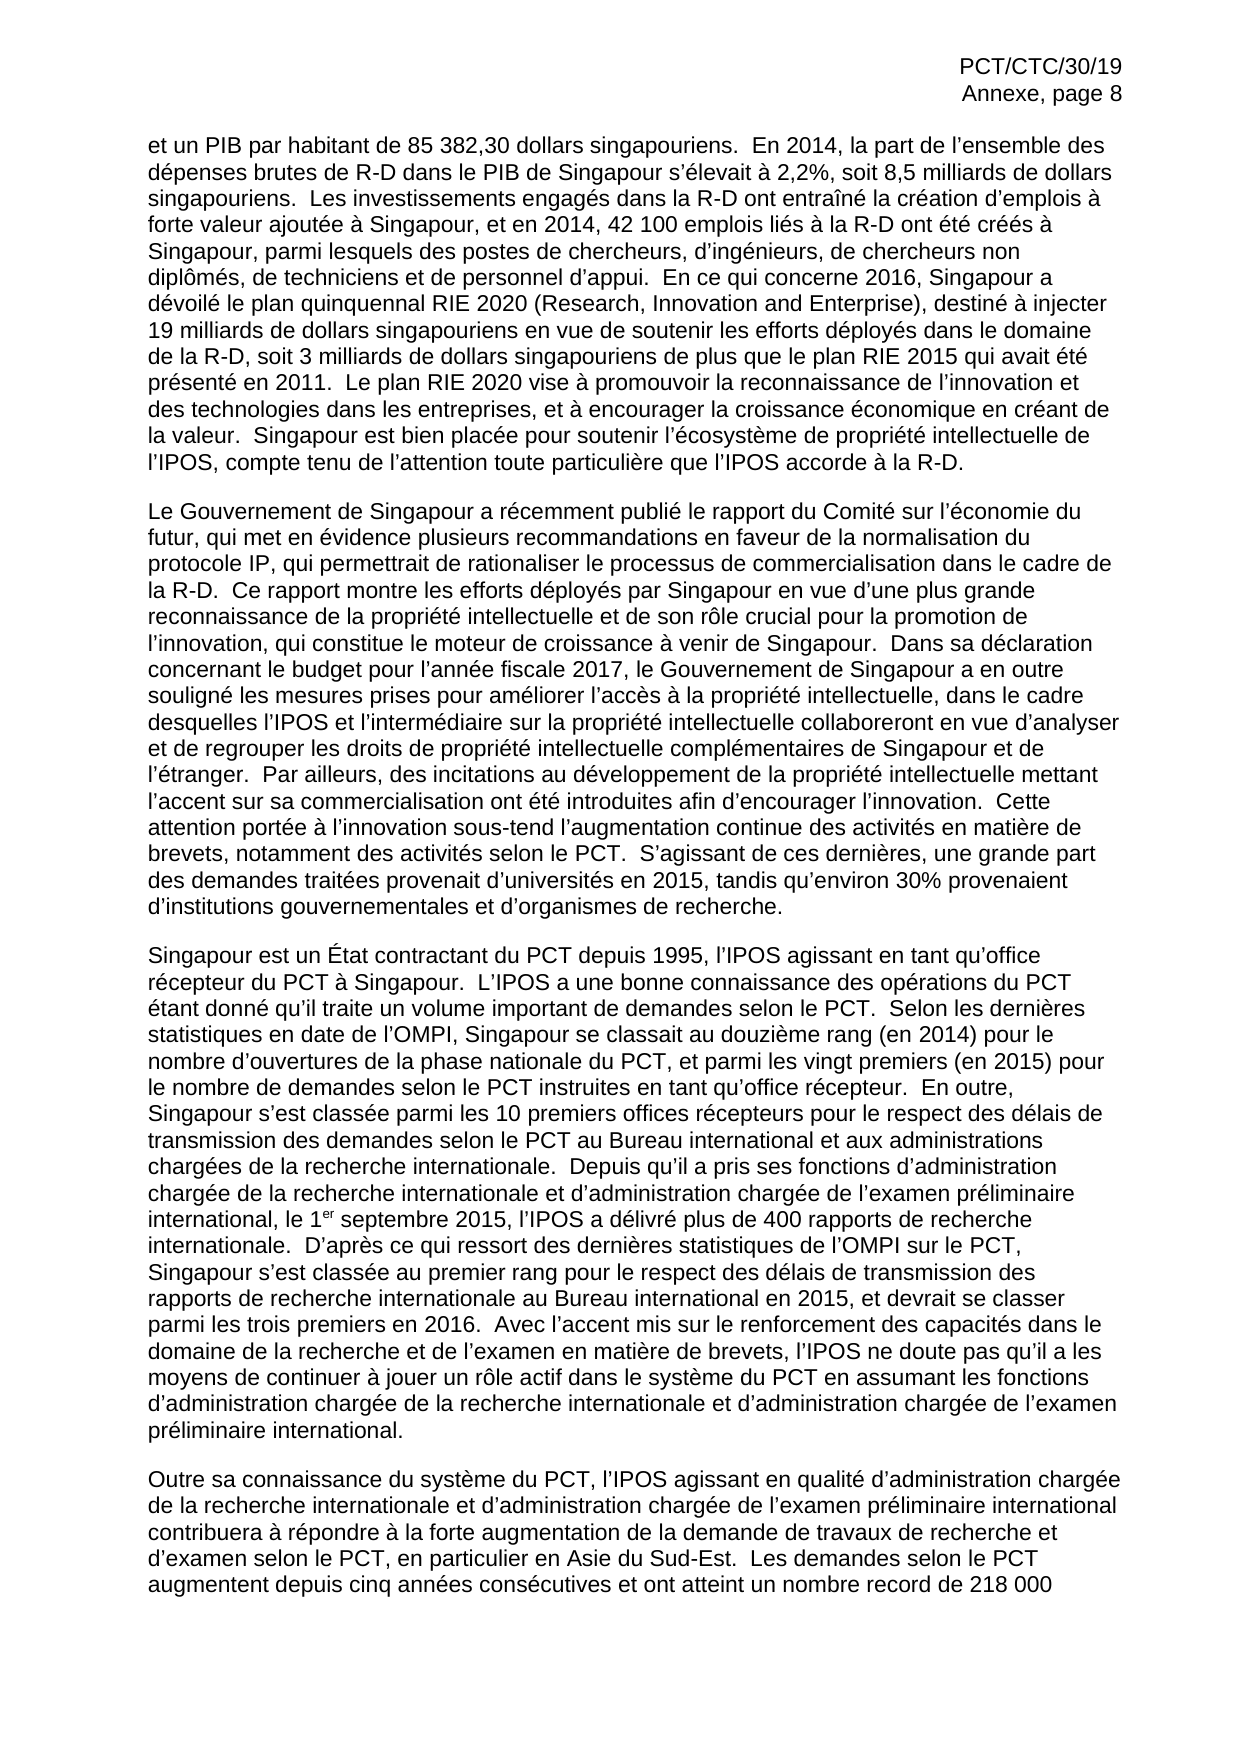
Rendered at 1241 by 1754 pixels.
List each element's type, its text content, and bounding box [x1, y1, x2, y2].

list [148, 1466, 1122, 1598]
list Le Gouvernement de Singapour a récemment publié le rapport du Comité sur l’économie du futur, qui met en évidence plusieurs recommandations en faveur de la normalisation du protocole IP, qui permettrait de rationaliser le processus de commercialisation dans le cadre de la R-D. Ce rapport montre les efforts déployés par Singapour en vue d’une plus grande reconnaissance de la propriété intellectuelle et de son rôle crucial pour la promotion de l’innovation, qui constitue le moteur de croissance à venir de Singapour. Dans sa déclaration concernant le budget pour l’année fiscale 2017, le Gouvernement de Singapour a en outre souligné les mesures prises pour améliorer l’accès à la propriété intellectuelle, dans le cadre desquelles l’IPOS et l’intermédiaire sur la propriété intellectuelle collaboreront en vue d’analyser et de regrouper les droits de propriété intellectuelle complémentaires de Singapour et de l’étranger. Par ailleurs, des incitations au développement de la propriété intellectuelle mettant l’accent sur sa commercialisation ont été introduites afin d’encourager l’innovation. Cette attention portée à l’innovation sous-tend l’augmentation continue des activités en matière de brevets, notamment des activités selon le PCT. S’agissant de ces dernières, une grande part des demandes traitées provenait d’universités en 2015, tandis qu’environ 30% provenaient d’institutions gouvernementales et d’organismes de recherche. [148, 498, 1122, 919]
list Singapour est un État contractant du PCT depuis 1995, l’IPOS agissant en tant qu’office récepteur du PCT à Singapour. L’IPOS a une bonne connaissance des opérations du PCT étant donné qu’il traite un volume important de demandes selon le PCT. Selon les dernières statistiques en date de l’OMPI, Singapour se classait au douzième rang (en 2014) pour le nombre d’ouvertures de la phase nationale du PCT, et parmi les vingt premiers (en 2015) pour le nombre de demandes selon le PCT instruites en tant qu’office récepteur. En outre, Singapour s’est classée parmi les 10 premiers offices récepteurs pour le respect des délais de transmission des demandes selon le PCT au Bureau international et aux administrations chargées de la recherche internationale. Depuis qu’il a pris ses fonctions d’administration chargée de la recherche internationale et d’administration chargée de l’examen préliminaire international, le 1er septembre 2015, l’IPOS a délivré plus de 400 rapports de recherche internationale. D’après ce qui ressort des dernières statistiques de l’OMPI sur le PCT, Singapour s’est classée au premier rang pour le respect des délais de transmission des rapports de recherche internationale au Bureau international en 2015, et devrait se classer parmi les trois premiers en 2016. Avec l’accent mis sur le renforcement des capacités dans le domaine de la recherche et de l’examen en matière de brevets, l’IPOS ne doute pas qu’il a les moyens de continuer à jouer un rôle actif dans le système du PCT en assumant les fonctions d’administration chargée de la recherche internationale et d’administration chargée de l’examen préliminaire international. [148, 942, 1122, 1443]
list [148, 132, 1122, 475]
